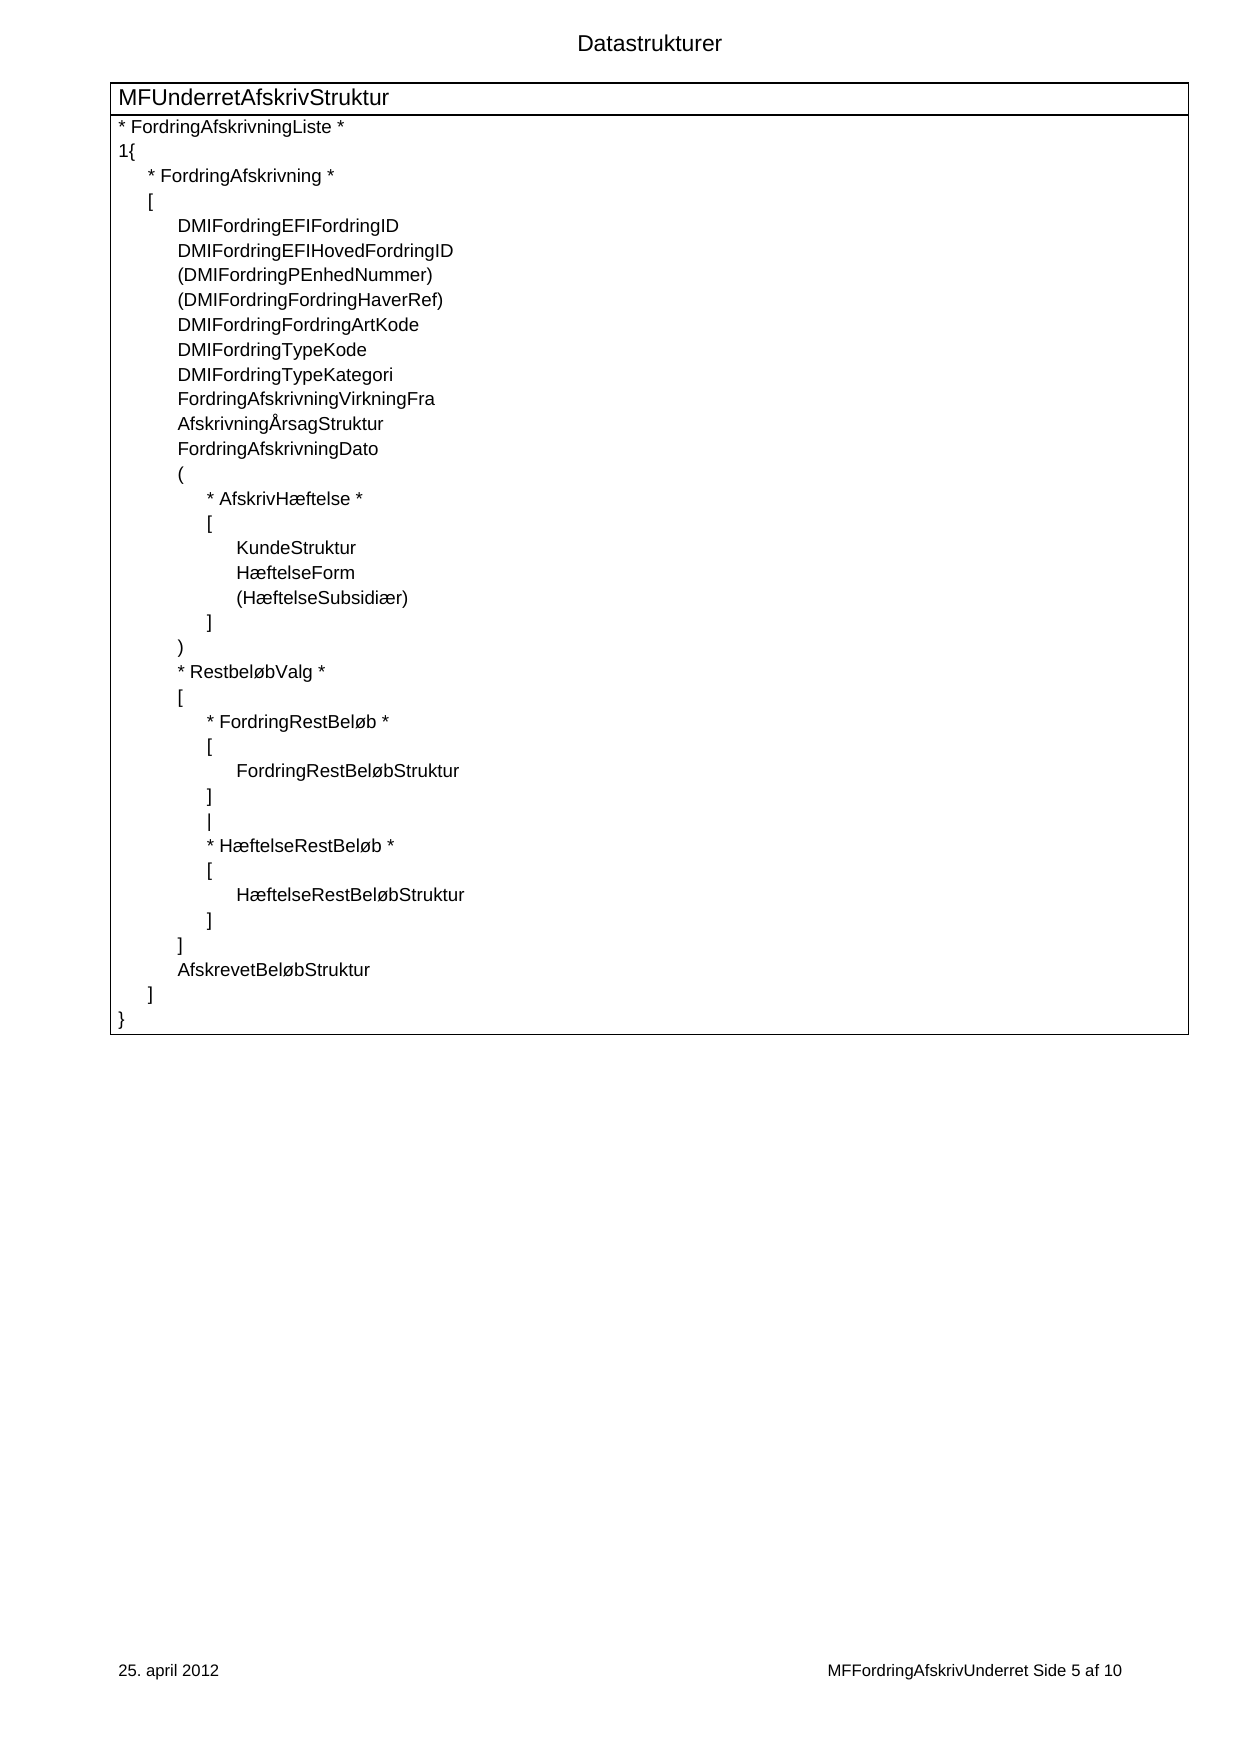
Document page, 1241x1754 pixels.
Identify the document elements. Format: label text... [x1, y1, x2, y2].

table_cell * FordringAfskrivningListe * 1{ * FordringAfskrivning * [ DMIFordringEFIFordringID DMIFordringEFIHovedFordringID (DMIFordringPEnhedNummer) (DMIFordringFordringHaverRef) DMIFordringFordringArtKode DMIFordringTypeKode DMIFordringTypeKategori FordringAfskrivningVirkningFra AfskrivningÅrsagStruktur FordringAfskrivningDato ( * AfskrivHæftelse * [ KundeStruktur HæftelseForm (HæftelseSubsidiær) ] ) * RestbeløbValg * [ * FordringRestBeløb * [ FordringRestBeløbStruktur ] | * HæftelseRestBeløb * [ HæftelseRestBeløbStruktur ] ] AfskrevetBeløbStruktur ] } [111, 116, 1188, 1033]
table_cell MFUnderretAfskrivStruktur [111, 84, 1188, 114]
